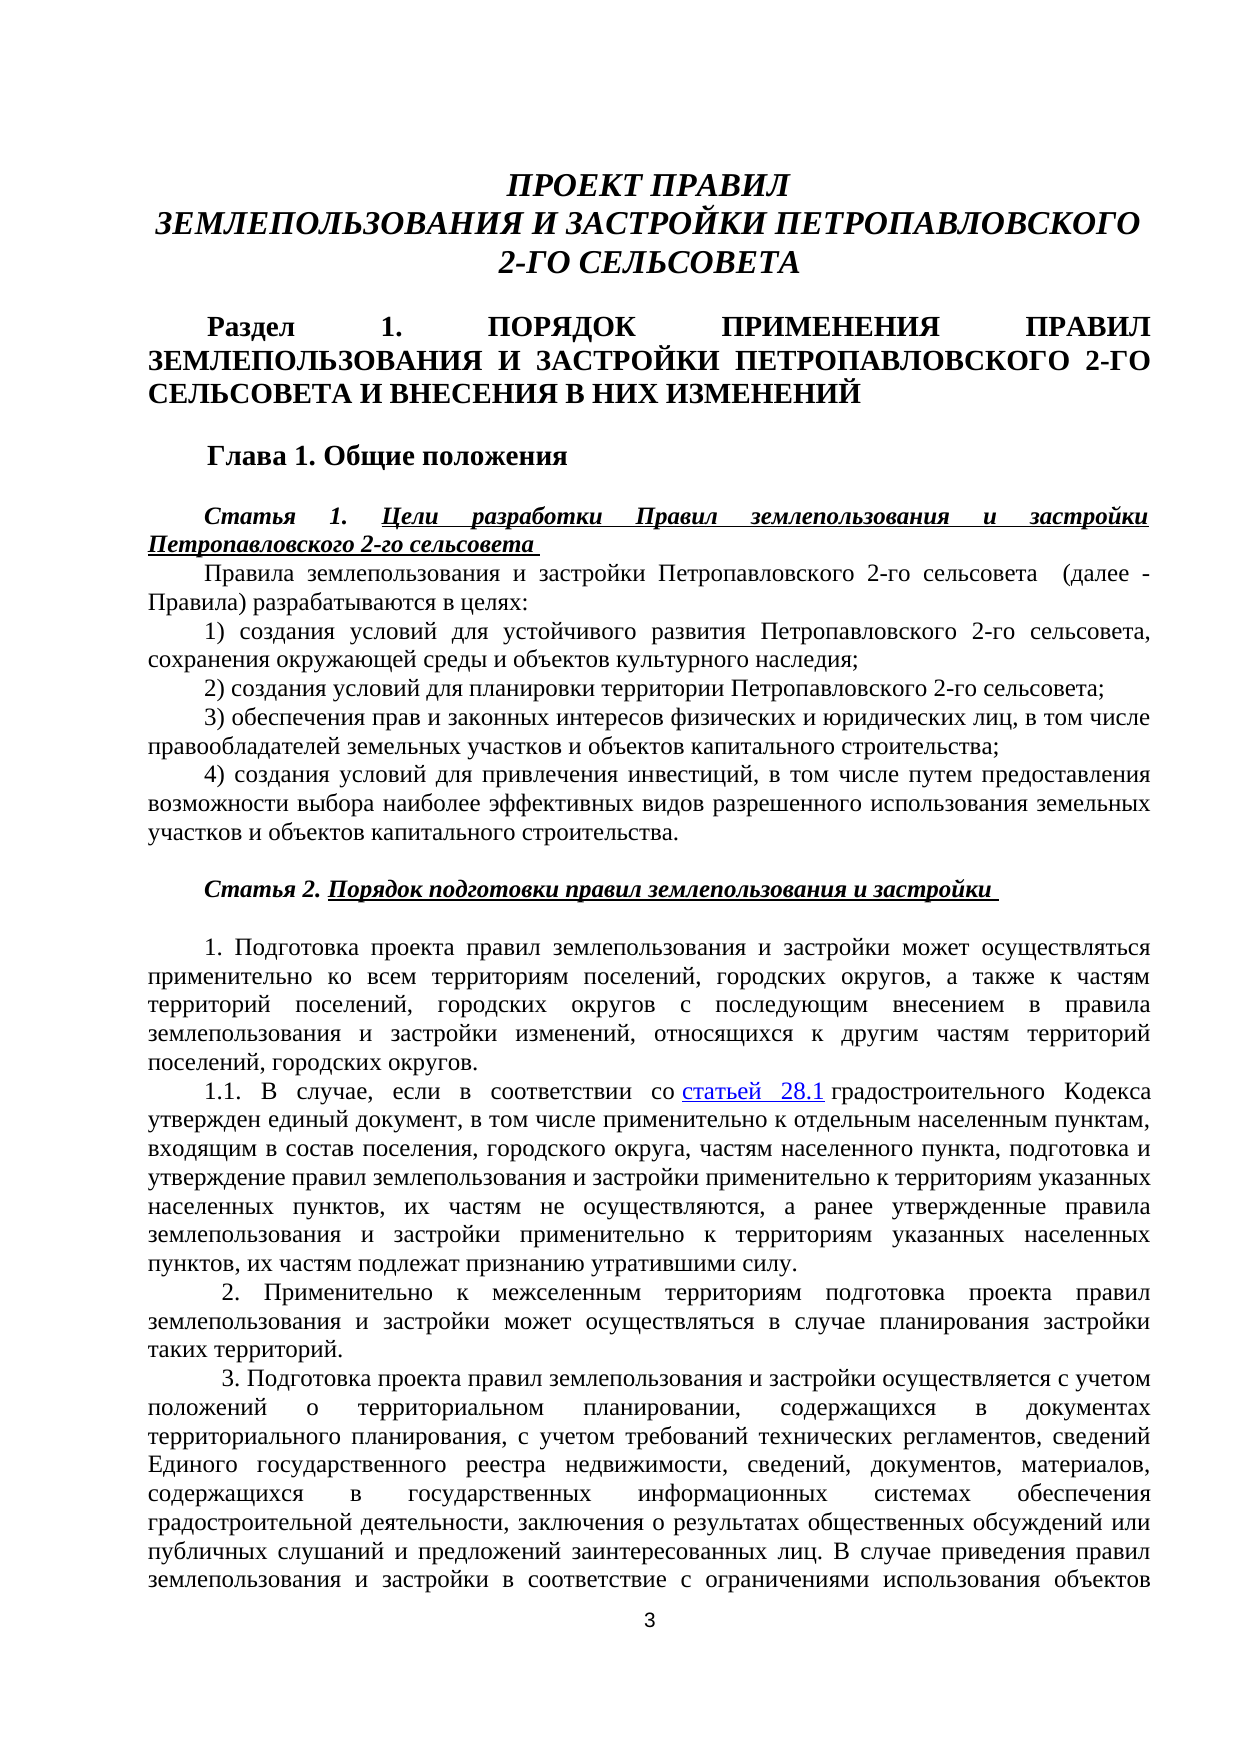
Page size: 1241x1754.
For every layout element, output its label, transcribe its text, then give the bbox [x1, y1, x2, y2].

text 3) обеспечения прав и законных интересов физических и юридических лиц, в том числе правообладателей земельных участков и объектов капитального строительства; [148, 702, 1152, 759]
text Правила землепользования и застройки Петропавловского 2-го сельсовета (далее - Правила) разрабатываются в целях: [148, 558, 1152, 616]
text 2) создания условий для планировки территории Петропавловского 2-го сельсовета; [148, 673, 1152, 702]
text Статья 2. Порядок подготовки правил землепользования и застройки [148, 874, 1152, 903]
text 2. Применительно к межселенным территориям подготовка проекта правил землепользования и застройки может осуществляться в случае планирования застройки таких территорий. [148, 1277, 1152, 1363]
text 1) создания условий для устойчивого развития Петропавловского 2-го сельсовета, сохранения окружающей среды и объектов культурного наследия; [148, 616, 1152, 673]
text 1.1. В случае, если в соответствии со статьей 28.1 градостроительного Кодекса утвержден единый документ, в том числе применительно к отдельным населенным пунктам, входящим в состав поселения, городского округа, частям населенного пункта, подготовка и утверждение правил землепользования и застройки применительно к территориям указанных населенных пунктов, их частям не осуществляются, а ранее утвержденные правила землепользования и застройки применительно к территориям указанных населенных пунктов, их частям подлежат признанию утратившими силу. [148, 1076, 1152, 1277]
text Глава 1. Общие положения [148, 438, 1152, 472]
text Раздел 1. ПОРЯДОК ПРИМЕНЕНИЯ ПРАВИЛ ЗЕМЛЕПОЛЬЗОВАНИЯ И ЗАСТРОЙКИ ПЕТРОПАВЛОВСКОГО 2-ГО СЕЛЬСОВЕТА И ВНЕСЕНИЯ В НИХ ИЗМЕНЕНИЙ [148, 309, 1152, 410]
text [148, 1363, 1152, 1593]
text 4) создания условий для привлечения инвестиций, в том числе путем предоставления возможности выбора наиболее эффективных видов разрешенного использования земельных участков и объектов капитального строительства. [148, 759, 1152, 846]
title ЗЕМЛЕПОЛЬЗОВАНИЯ И ЗАСТРОЙКИ ПЕТРОПАВЛОВСКОГО 2-ГО СЕЛЬСОВЕТА [148, 204, 1152, 280]
text 1. Подготовка проекта правил землепользования и застройки может осуществляться применительно ко всем территориям поселений, городских округов, а также к частям территорий поселений, городских округов с последующим внесением в правила землепользования и застройки изменений, относящихся к другим частям территорий поселений, городских округов. [148, 932, 1152, 1076]
text Статья 1. Цели разработки Правил землепользования и застройки Петропавловского 2-го сельсовета [148, 501, 1152, 558]
text ПРОЕКТ ПРАВИЛ [148, 165, 1152, 204]
